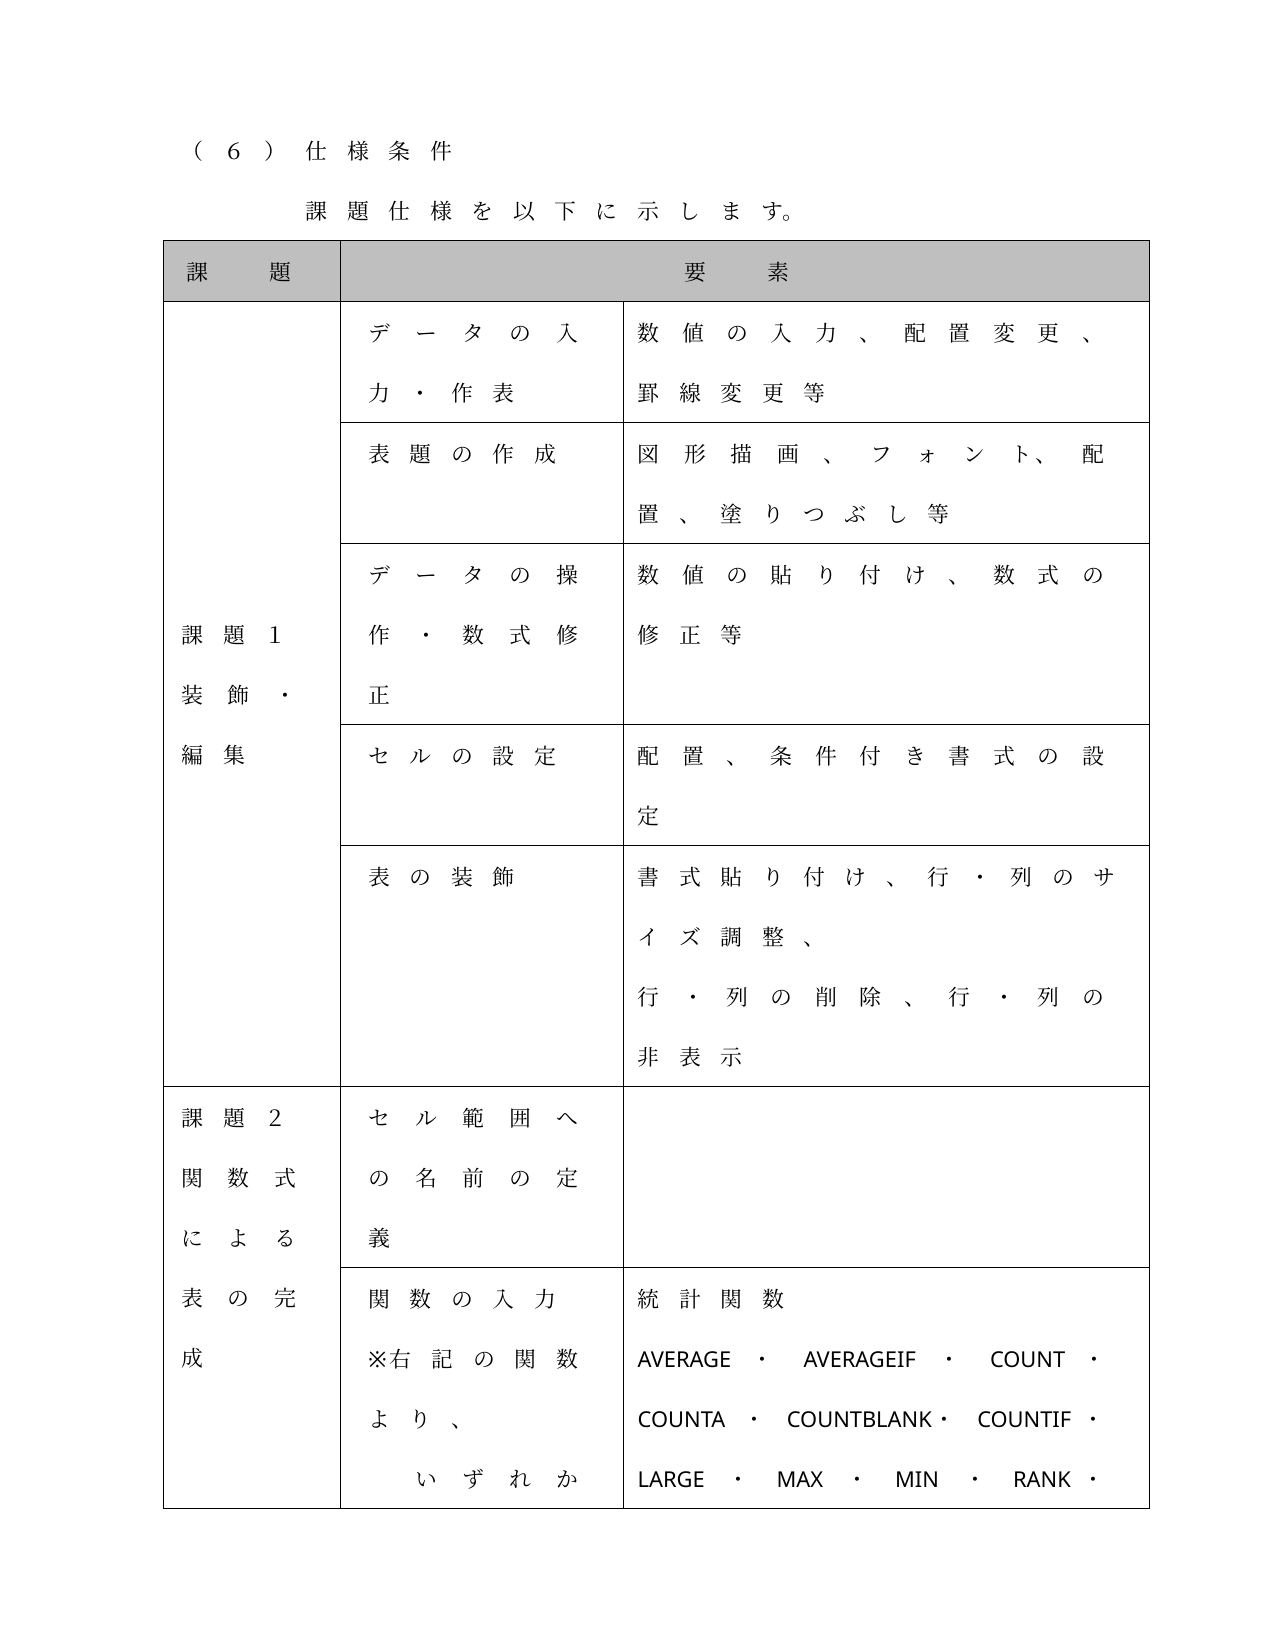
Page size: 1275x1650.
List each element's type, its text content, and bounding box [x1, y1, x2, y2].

table_cell 表題の作成 [341, 423, 623, 543]
table_cell 図形描画、フォント、配置、塗りつぶし等 [624, 423, 1149, 543]
table_cell 数値の貼り付け、数式の修正等 [624, 544, 1149, 724]
table_cell セル範囲への名前の定義 [341, 1087, 623, 1267]
table_cell データの操作・数式修正 [341, 544, 623, 724]
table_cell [624, 1268, 1149, 1508]
table_cell 数値の入力、配置変更、罫線変更等 [624, 302, 1149, 422]
table_cell データの入力・作表 [341, 302, 623, 422]
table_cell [341, 1268, 623, 1508]
table_cell 課題２ 関数式による表の完成 [164, 1087, 340, 1508]
table_cell 課題１ 装飾・編集 [164, 302, 340, 1086]
table_header 要 素 [341, 241, 1149, 301]
table_header 課 題 [164, 241, 340, 301]
table_cell 配置、条件付き書式の設定 [624, 725, 1149, 845]
table_cell 表の装飾 [341, 846, 623, 1086]
table_cell 書式貼り付け、行・列のサイズ調整、 行・列の削除、行・列の非表示 [624, 846, 1149, 1086]
table_cell [624, 1087, 1149, 1267]
text 課題仕様を以下に示します。 [161, 180, 1142, 240]
table_cell セルの設定 [341, 725, 623, 845]
text （６）仕様条件 [161, 120, 1142, 180]
